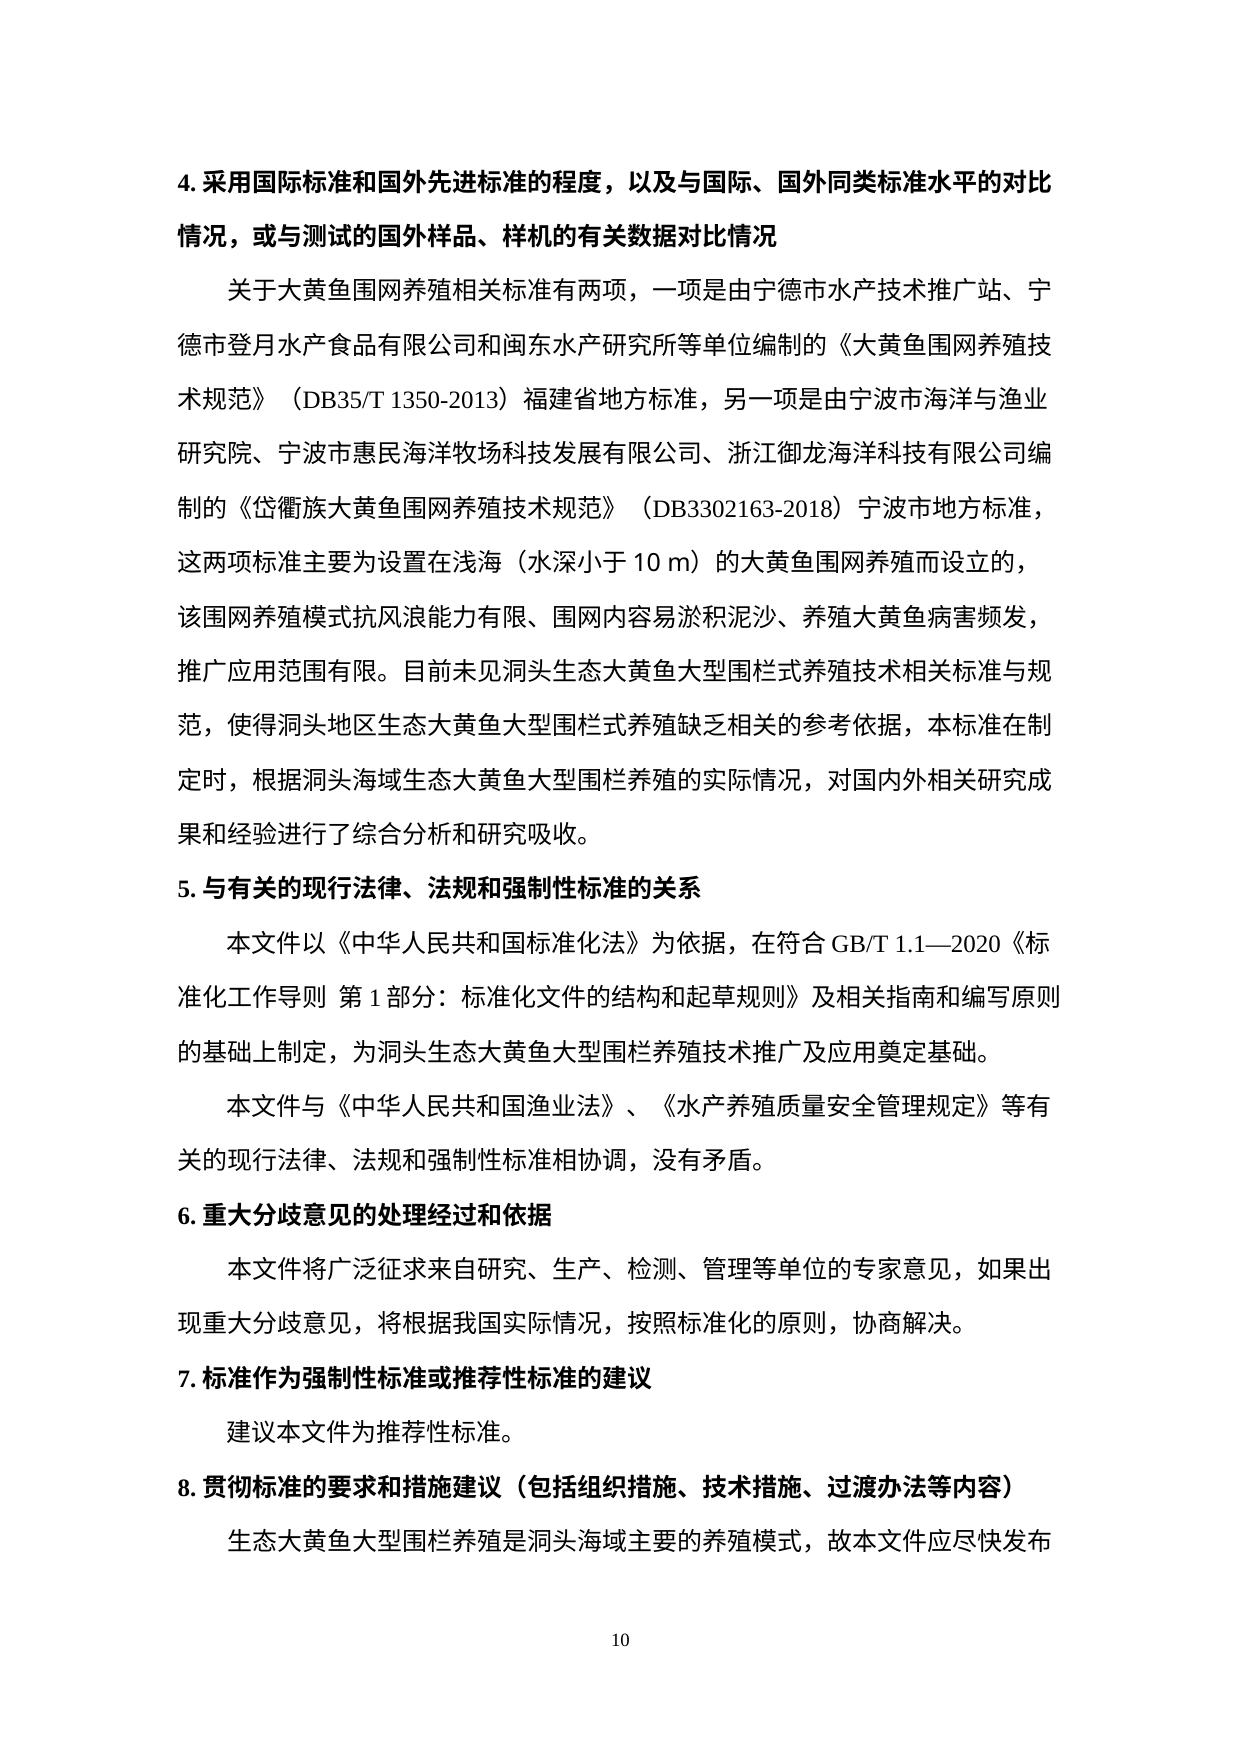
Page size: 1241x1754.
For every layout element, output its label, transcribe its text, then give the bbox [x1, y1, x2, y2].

text 6. 重大分歧意见的处理经过和依据 [177, 1195, 1063, 1231]
text 5. 与有关的现行法律、法规和强制性标准的关系 [177, 869, 1063, 905]
text 7. 标准作为强制性标准或推荐性标准的建议 [177, 1358, 1063, 1394]
text 关于大黄鱼围网养殖相关标准有两项，一项是由宁德市水产技术推广站、宁德市登月水产食品有限公司和闽东水产研究所等单位编制的《大黄鱼围网养殖技术规范》（DB35/T 1350-2013）福建省地方标准，另一项是由宁波市海洋与渔业研究院、宁波市惠民海洋牧场科技发展有限公司、浙江御龙海洋科技有限公司编制的《岱衢族大黄鱼围网养殖技术规范》（DB3302163-2018）宁波市地方标准，这两项标准主要为设置在浅海（水深小于10 m）的大黄鱼围网养殖而设立的，该围网养殖模式抗风浪能力有限、围网内容易淤积泥沙、养殖大黄鱼病害频发，推广应用范围有限。目前未见洞头生态大黄鱼大型围栏式养殖技术相关标准与规范，使得洞头地区生态大黄鱼大型围栏式养殖缺乏相关的参考依据，本标准在制定时，根据洞头海域生态大黄鱼大型围栏养殖的实际情况，对国内外相关研究成果和经验进行了综合分析和研究吸收。 [177, 271, 1063, 851]
text 建议本文件为推荐性标准。 [177, 1413, 1063, 1449]
text 本文件将广泛征求来自研究、生产、检测、管理等单位的专家意见，如果出现重大分歧意见，将根据我国实际情况，按照标准化的原则，协商解决。 [177, 1249, 1063, 1340]
text 4. 采用国际标准和国外先进标准的程度，以及与国际、国外同类标准水平的对比情况，或与测试的国外样品、样机的有关数据对比情况 [177, 162, 1063, 253]
text 8. 贯彻标准的要求和措施建议（包括组织措施、技术措施、过渡办法等内容） [177, 1467, 1063, 1503]
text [177, 1521, 1063, 1558]
text 本文件以《中华人民共和国标准化法》为依据，在符合GB/T 1.1—2020《标准化工作导则 第1部分：标准化文件的结构和起草规则》及相关指南和编写原则的基础上制定，为洞头生态大黄鱼大型围栏养殖技术推广及应用奠定基础。 [177, 923, 1063, 1068]
text 本文件与《中华人民共和国渔业法》、《水产养殖质量安全管理规定》等有关的现行法律、法规和强制性标准相协调，没有矛盾。 [177, 1086, 1063, 1177]
